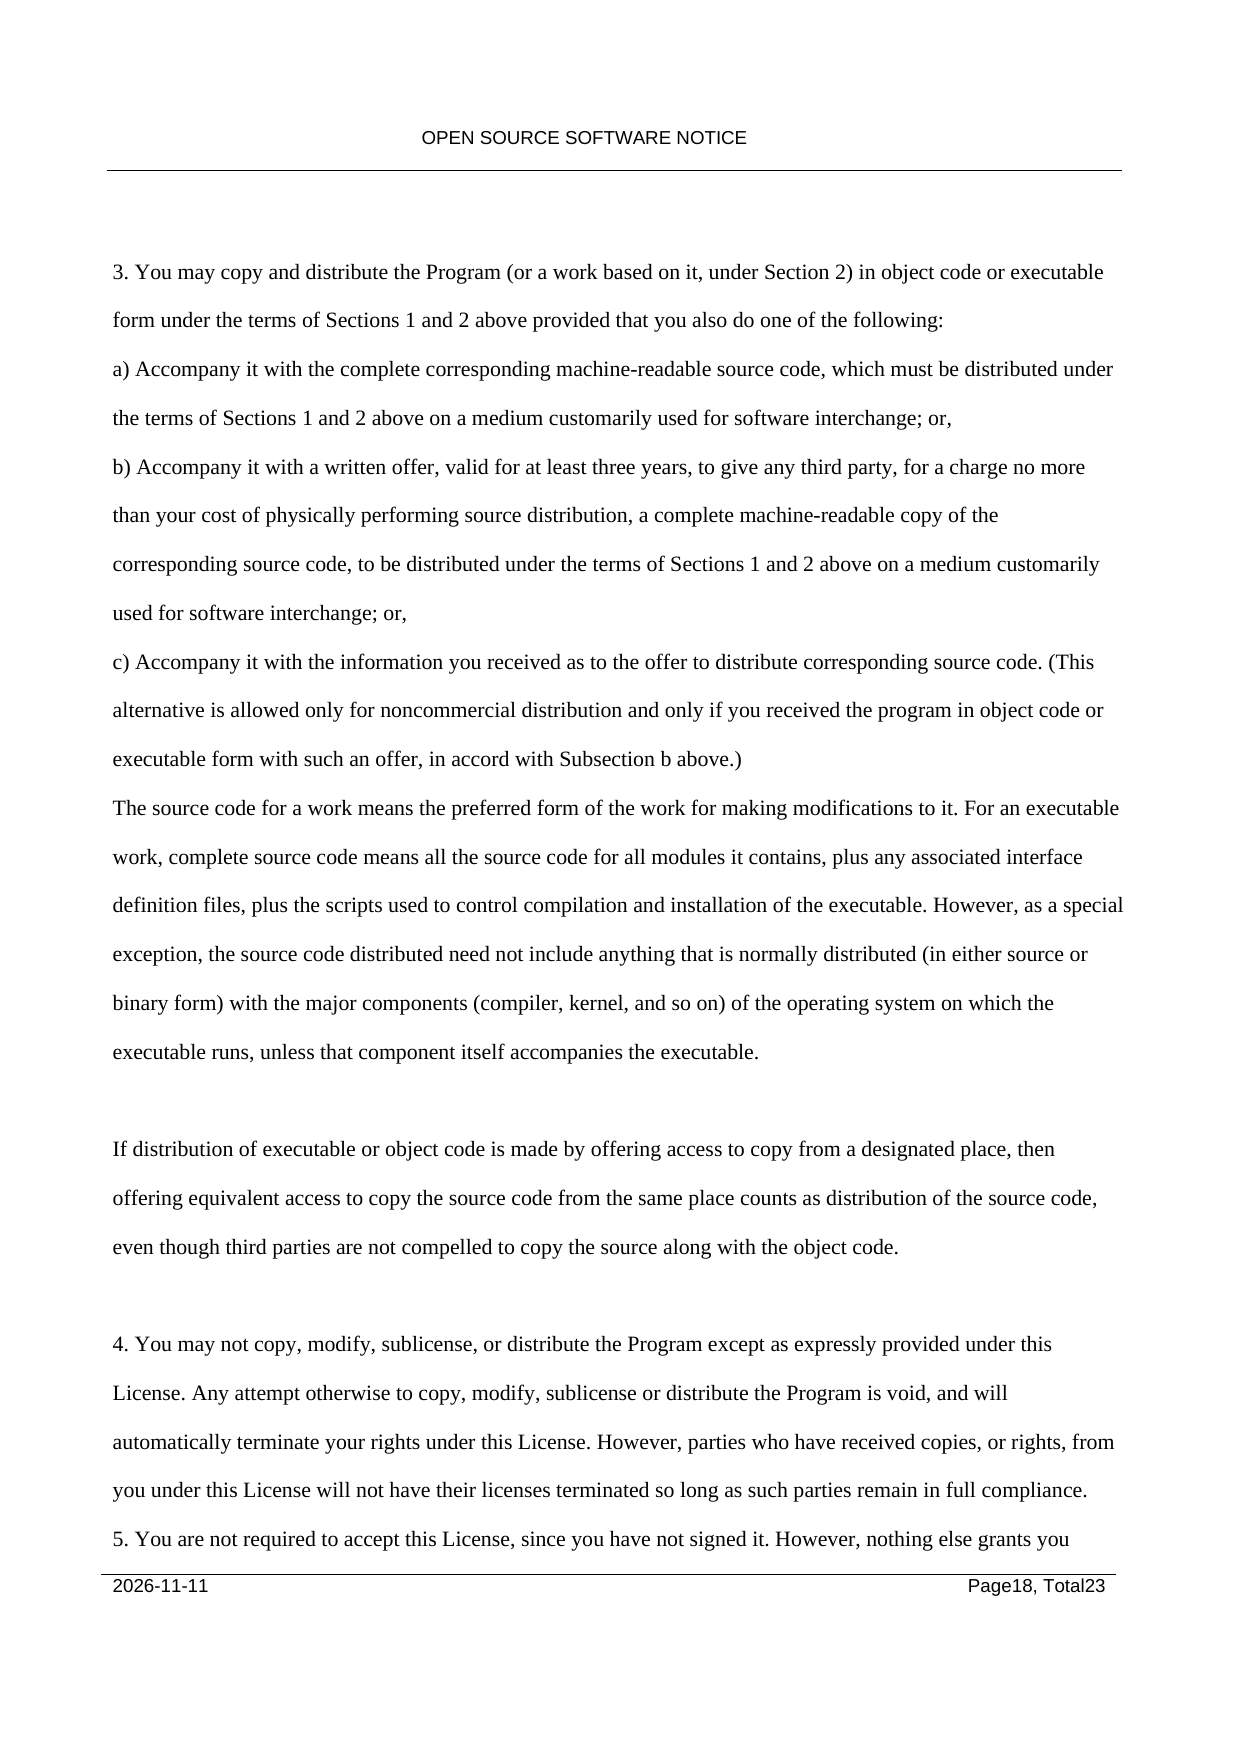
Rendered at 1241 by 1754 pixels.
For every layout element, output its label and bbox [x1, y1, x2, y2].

text [112, 206, 1128, 1555]
